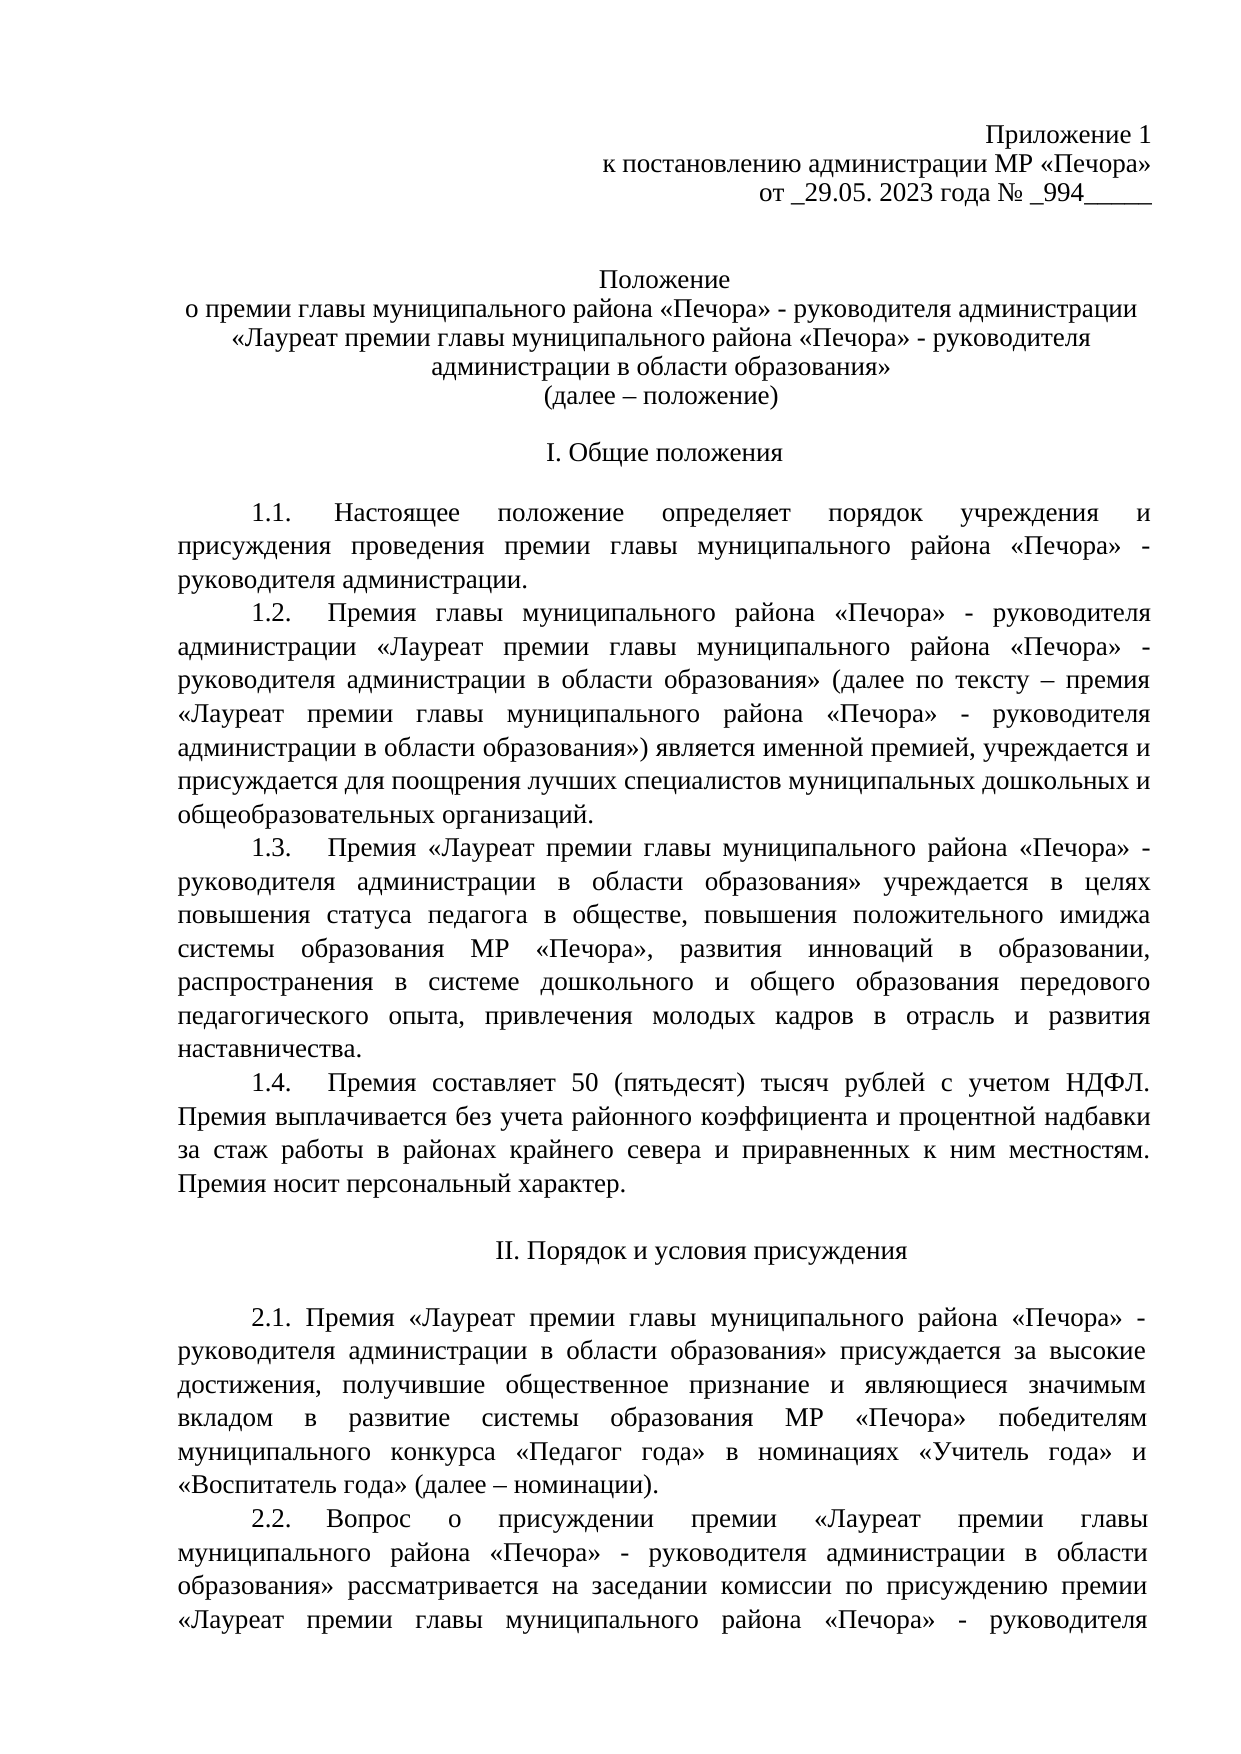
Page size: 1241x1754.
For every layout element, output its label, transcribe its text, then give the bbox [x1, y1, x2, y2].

list Ӏ. Общие положения [177, 439, 1152, 467]
text «Лауреат премии главы муниципального района «Печора» - руководителя администрации в области образования» [177, 323, 1145, 381]
list Настоящее положение определяет порядок учреждения и присуждения проведения премии главы муниципального района «Печора» - руководителя администрации. [177, 496, 1152, 594]
text от _29.05. 2023 года № _994_____ [177, 178, 1152, 207]
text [177, 1502, 1149, 1634]
list Премия «Лауреат премии главы муниципального района «Печора» - руководителя администрации в области образования» учреждается в целях повышения статуса педагога в обществе, повышения положительного имиджа системы образования МР «Печора», развития инноваций в образовании, распространения в системе дошкольного и общего образования передового педагогического опыта, привлечения молодых кадров в отрасль и развития наставничества. [177, 831, 1152, 1064]
text о премии главы муниципального района «Печора» - руководителя администрации [177, 294, 1146, 323]
list Премия составляет 50 (пятьдесят) тысяч рублей с учетом НДФЛ. Премия выплачивается без учета районного коэффициента и процентной надбавки за стаж работы в районах крайнего севера и приравненных к ним местностям. Премия носит персональный характер. [177, 1066, 1152, 1198]
list Премия главы муниципального района «Печора» - руководителя администрации «Лауреат премии главы муниципального района «Печора» - руководителя администрации в области образования» (далее по тексту – премия «Лауреат премии главы муниципального района «Печора» - руководителя администрации в области образования») является именной премией, учреждается и присуждается для поощрения лучших специалистов муниципальных дошкольных и общеобразовательных организаций. [177, 597, 1152, 829]
text Приложение 1 [911, 118, 1152, 149]
text Положение [177, 265, 1152, 294]
text ӀӀ. Порядок и условия присуждения [177, 1234, 1152, 1265]
text к постановлению администрации МР «Печора» [177, 149, 1152, 178]
text 2.1. Премия «Лауреат премии главы муниципального района «Печора» - руководителя администрации в области образования» присуждается за высокие достижения, получившие общественное признание и являющиеся значимым вкладом в развитие системы образования МР «Печора» победителям муниципального конкурса «Педагог года» в номинациях «Учитель года» и «Воспитатель года» (далее – номинации). [177, 1301, 1147, 1500]
text (далее – положение) [177, 381, 1145, 410]
